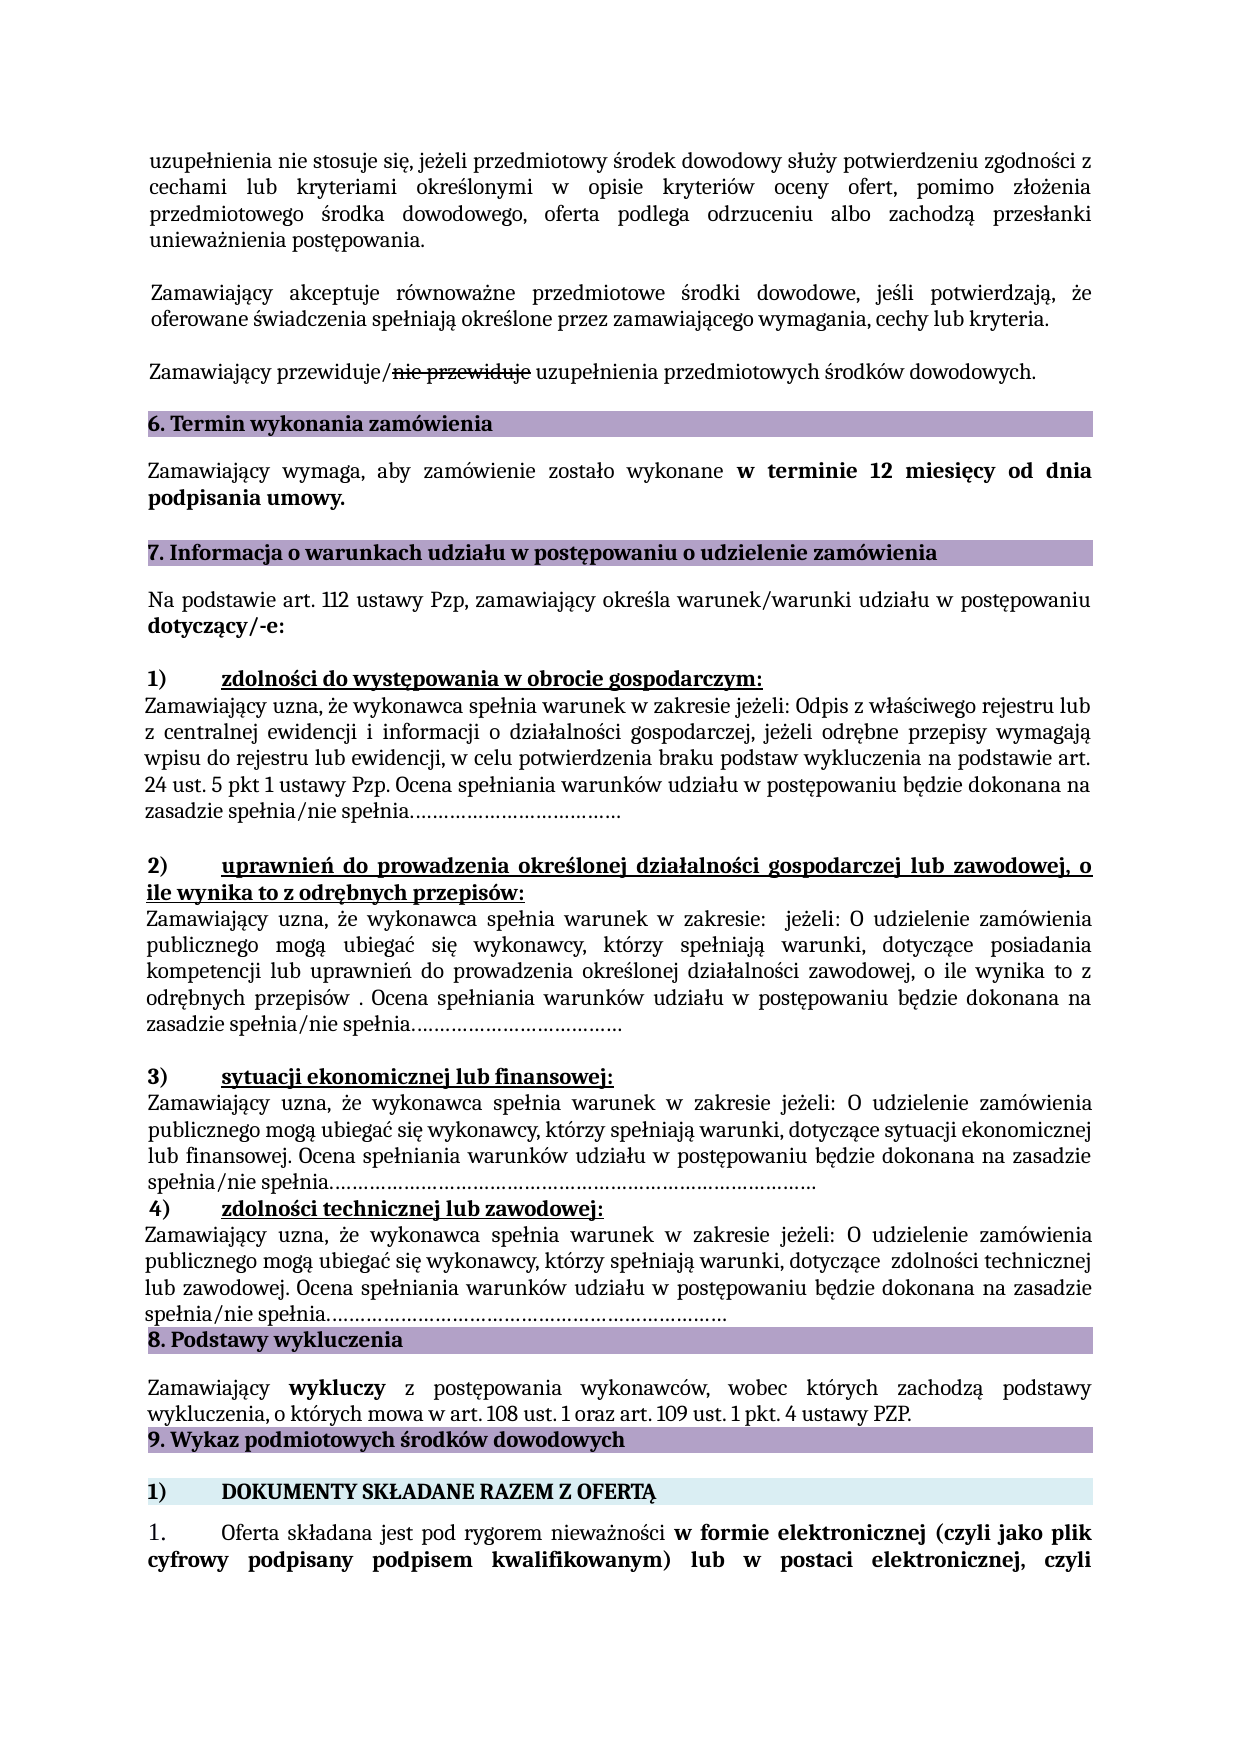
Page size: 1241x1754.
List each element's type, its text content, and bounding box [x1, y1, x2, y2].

text 9. Wykaz podmiotowych środków dowodowych [148, 1427, 1093, 1453]
list DOKUMENTY SKŁADANE RAZEM Z OFERTĄ [148, 1478, 1093, 1505]
text Na podstawie art. 112 ustawy Pzp, zamawiający określa warunek/warunki udziału w postępowaniu dotyczący/-e: [148, 587, 1093, 640]
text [149, 148, 1093, 253]
list uprawnień do prowadzenia określonej działalności gospodarczej lub zawodowej, o ile wynika to z odrębnych przepisów: [146, 853, 1093, 906]
list zdolności do występowania w obrocie gospodarczym: [148, 666, 1093, 692]
list sytuacji ekonomicznej lub finansowej: [148, 1064, 1093, 1090]
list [148, 1517, 1093, 1573]
text 8. Podstawy wykluczenia [148, 1327, 1093, 1354]
text Zamawiający przewiduje/nie przewiduje uzupełnienia przedmiotowych środków dowodowych. [149, 358, 1093, 385]
text 7. Informacja o warunkach udziału w postępowaniu o udzielenie zamówienia [148, 540, 1093, 566]
text Zamawiający uzna, że wykonawca spełnia warunek w zakresie jeżeli: O udzielenie zamówienia publicznego mogą ubiegać się wykonawcy, którzy spełniają warunki, dotyczące zdolności technicznej lub zawodowej. Ocena spełniania warunków udziału w postępowaniu będzie dokonana na zasadzie spełnia/nie spełnia.…………………………………………………………… [144, 1222, 1093, 1327]
text Zamawiający wymaga, aby zamówienie zostało wykonane w terminie 12 miesięcy od dnia podpisania umowy. [148, 458, 1093, 511]
text 6. Termin wykonania zamówienia [148, 411, 1093, 437]
text Zamawiający uzna, że wykonawca spełnia warunek w zakresie jeżeli: O udzielenie zamówienia publicznego mogą ubiegać się wykonawcy, którzy spełniają warunki, dotyczące sytuacji ekonomicznej lub finansowej. Ocena spełniania warunków udziału w postępowaniu będzie dokonana na zasadzie spełnia/nie spełnia.………………………………………………………………………… [148, 1090, 1093, 1196]
list zdolności technicznej lub zawodowej: [146, 1196, 1093, 1222]
text Zamawiający akceptuje równoważne przedmiotowe środki dowodowe, jeśli potwierdzają, że oferowane świadczenia spełniają określone przez zamawiającego wymagania, cechy lub kryteria. [151, 279, 1093, 332]
text Zamawiający wykluczy z postępowania wykonawców, wobec których zachodzą podstawy wykluczenia, o których mowa w art. 108 ust. 1 oraz art. 109 ust. 1 pkt. 4 ustawy PZP. [148, 1374, 1093, 1427]
text Zamawiający uzna, że wykonawca spełnia warunek w zakresie: jeżeli: O udzielenie zamówienia publicznego mogą ubiegać się wykonawcy, którzy spełniają warunki, dotyczące posiadania kompetencji lub uprawnień do prowadzenia określonej działalności zawodowej, o ile wynika to z odrębnych przepisów . Ocena spełniania warunków udziału w postępowaniu będzie dokonana na zasadzie spełnia/nie spełnia.……………………………… [146, 906, 1093, 1037]
text Zamawiający uzna, że wykonawca spełnia warunek w zakresie jeżeli: Odpis z właściwego rejestru lub z centralnej ewidencji i informacji o działalności gospodarczej, jeżeli odrębne przepisy wymagają wpisu do rejestru lub ewidencji, w celu potwierdzenia braku podstaw wykluczenia na podstawie art. 24 ust. 5 pkt 1 ustawy Pzp. Ocena spełniania warunków udziału w postępowaniu będzie dokonana na zasadzie spełnia/nie spełnia.……………………………… [144, 692, 1093, 824]
